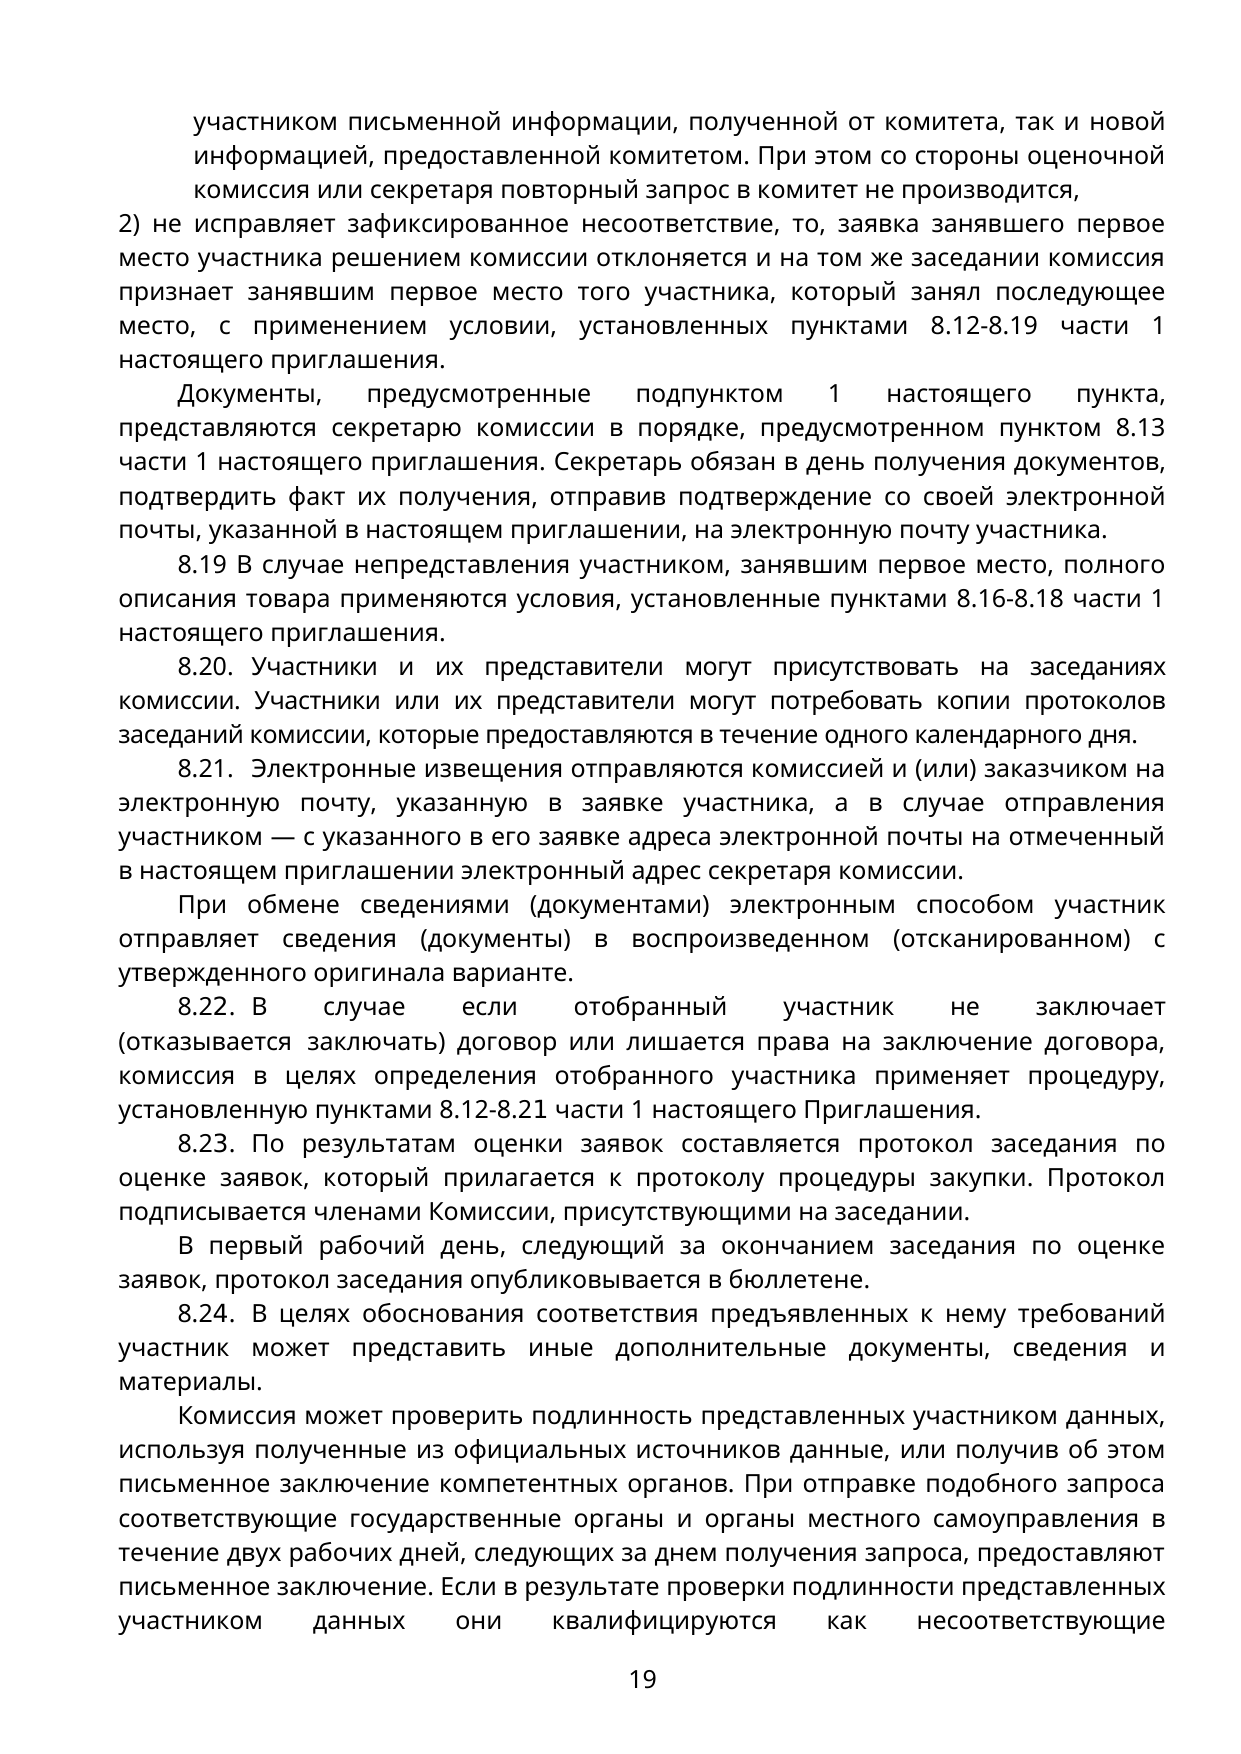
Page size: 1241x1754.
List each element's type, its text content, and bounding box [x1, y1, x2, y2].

text 8.23. По результатам оценки заявок составляется протокол заседания по оценке заявок, который прилагается к протоколу процедуры закупки. Протокол подписывается членами Комиссии, присутствующими на заседании. [118, 1126, 1167, 1228]
text 8.19 В случае непредставления участником, занявшим первое место, полного описания товара применяются условия, установленные пунктами 8.16-8.18 части 1 настоящего приглашения. [118, 546, 1167, 648]
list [156, 103, 1167, 206]
text В первый рабочий день, следующий за окончанием заседания по оценке заявок, протокол заседания опубликовывается в бюллетене. [118, 1228, 1167, 1296]
text 8.22. В случае если отобранный участник не заключает (отказывается заключать) договор или лишается права на заключение договора, комиссия в целях определения отобранного участника применяет процедуру, установленную пунктами 8.12-8.21 части 1 настоящего Приглашения. [118, 989, 1167, 1126]
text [118, 1398, 1167, 1636]
text При обмене сведениями (документами) электронным способом участник отправляет сведения (документы) в воспроизведенном (отсканированном) с утвержденного оригинала варианте. [118, 887, 1167, 989]
text 2) не исправляет зафиксированное несоответствие, то, заявка занявшего первое место участника решением комиссии отклоняется и на том же заседании комиссия признает занявшим первое место того участника, который занял последующее место, с применением условии, установленных пунктами 8.12-8.19 части 1 настоящего приглашения. [118, 206, 1167, 376]
text 8.21. Электронные извещения отправляются комиссией и (или) заказчиком на электронную почту, указанную в заявке участника, а в случае отправления участником — с указанного в его заявке адреса электронной почты на отмеченный в настоящем приглашении электронный адрес секретаря комиссии. [118, 751, 1167, 887]
text Документы, предусмотренные подпунктом 1 настоящего пункта, представляются секретарю комиссии в порядке, предусмотренном пунктом 8.13 части 1 настоящего приглашения. Секретарь обязан в день получения документов, подтвердить факт их получения, отправив подтверждение со своей электронной почты, указанной в настоящем приглашении, на электронную почту участника. [118, 376, 1167, 546]
text 8.24. В целях обоснования соответствия предъявленных к нему требований участник может представить иные дополнительные документы, сведения и материалы. [118, 1296, 1167, 1398]
text 8.20. Участники и их представители могут присутствовать на заседаниях комиссии. Участники или их представители могут потребовать копии протоколов заседаний комиссии, которые предоставляются в течение одного календарного дня. [118, 648, 1167, 751]
